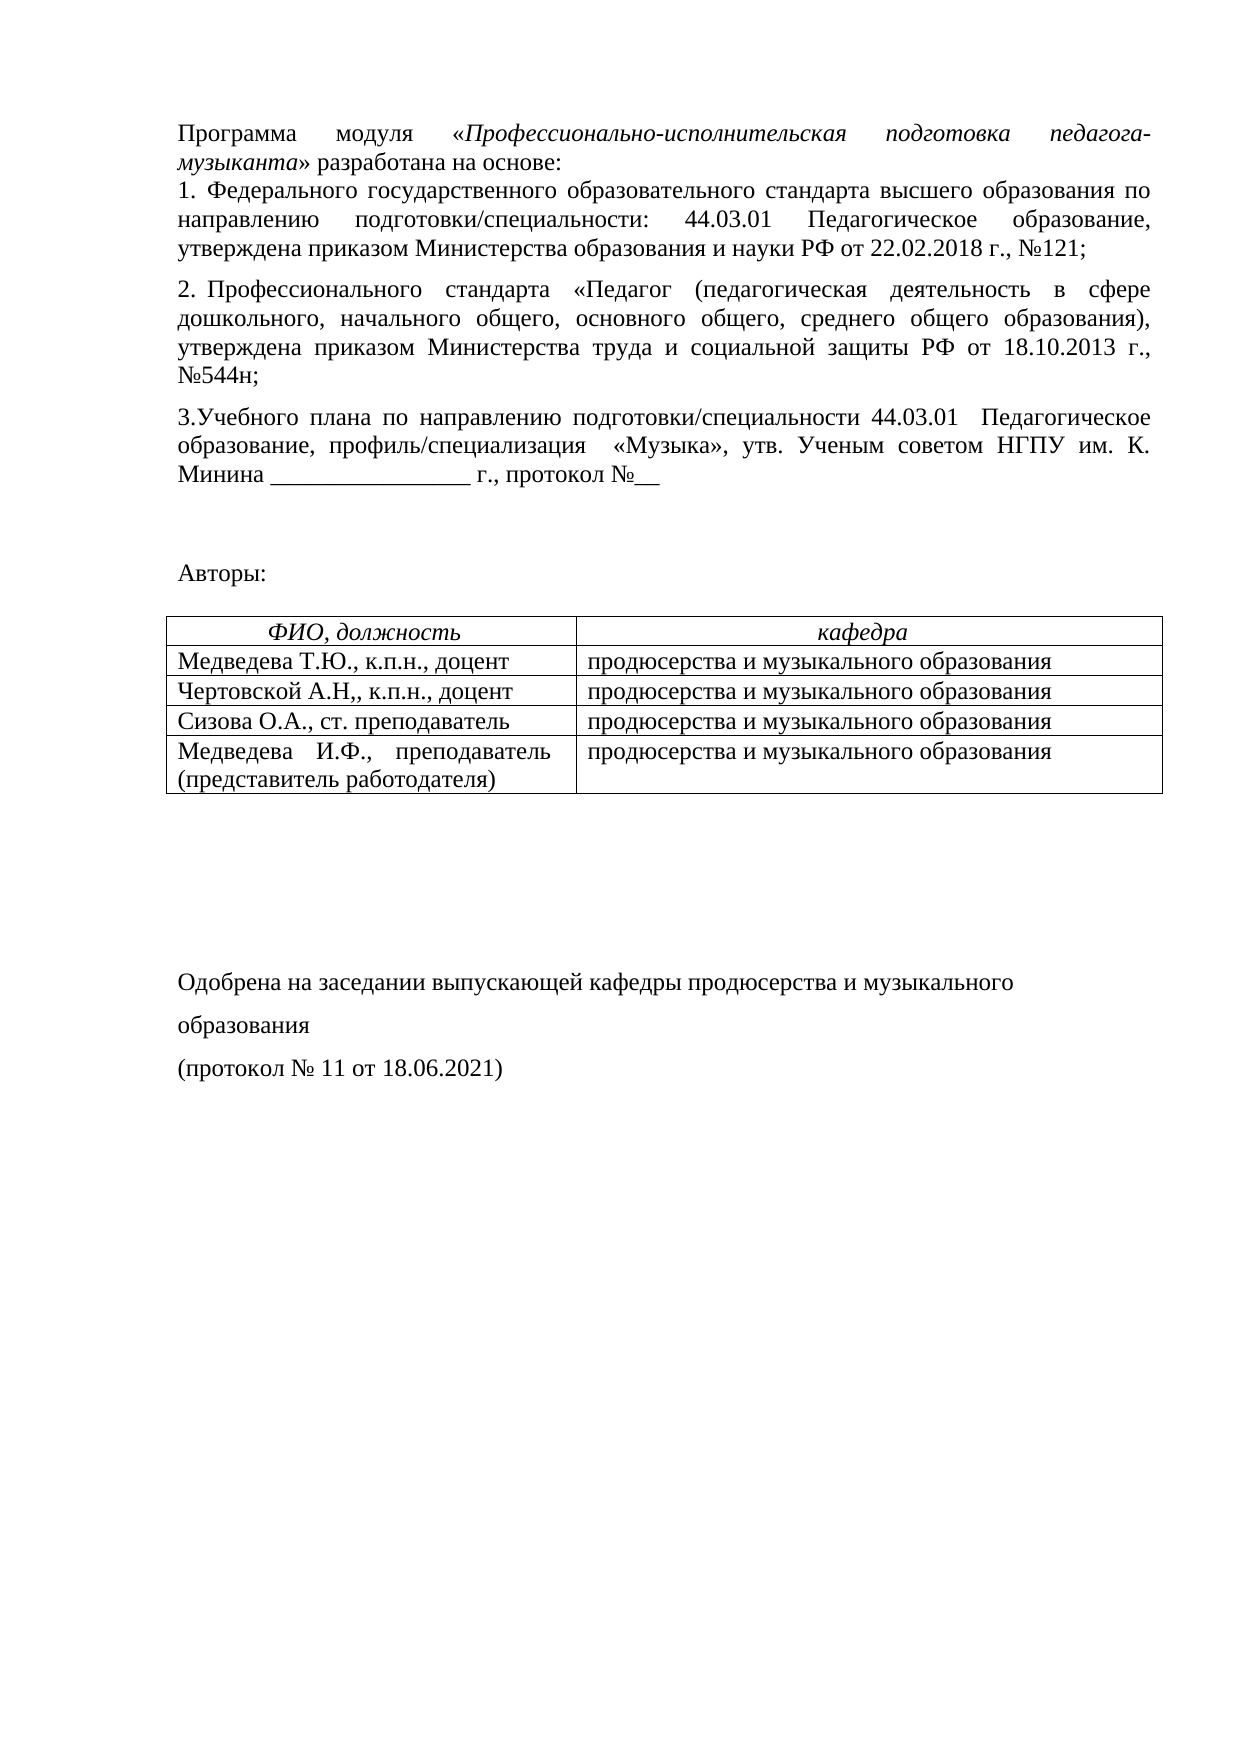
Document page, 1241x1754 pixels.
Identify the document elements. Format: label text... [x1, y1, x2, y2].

text 3.Учебного плана по направлению подготовки/специальности 44.03.01 Педагогическое образование, профиль/специализация «Музыка», утв. Ученым советом НГПУ им. К. Минина ________________ г., протокол №__ [177, 402, 1152, 488]
text Одобрена на заседании выпускающей кафедры продюсерства и музыкального образования [177, 967, 1152, 1039]
text (протокол № 11 от 18.06.2021) [177, 1053, 1152, 1082]
table_cell Медведева Т.Ю., к.п.н., доцент [167, 646, 576, 675]
list Федерального государственного образовательного стандарта высшего образования по направлению подготовки/специальности: 44.03.01 Педагогическое образование, утверждена приказом Министерства образования и науки РФ от 22.02.2018 г., №121; [177, 176, 1152, 262]
table_cell продюсерства и музыкального образования [577, 646, 1162, 675]
table_cell Чертовской А.Н,, к.п.н., доцент [167, 676, 576, 705]
table_cell продюсерства и музыкального образования [577, 676, 1162, 705]
table_cell продюсерства и музыкального образования [577, 736, 1162, 793]
text Программа модуля «Профессионально-исполнительская подготовка педагога-музыканта» разработана на основе: [177, 118, 1152, 176]
text Авторы: [177, 558, 1152, 587]
table_header ФИО, должность [167, 617, 576, 645]
table_cell Сизова О.А., ст. преподаватель [167, 706, 576, 735]
table_cell продюсерства и музыкального образования [577, 706, 1162, 735]
list Профессионального стандарта «Педагог (педагогическая деятельность в сфере дошкольного, начального общего, основного общего, среднего общего образования), утверждена приказом Министерства труда и социальной защиты РФ от 18.10.2013 г., №544н; [177, 274, 1152, 389]
table_cell Медведева И.Ф., преподаватель (представитель работодателя) [167, 736, 576, 793]
table_header кафедра [577, 617, 1162, 645]
